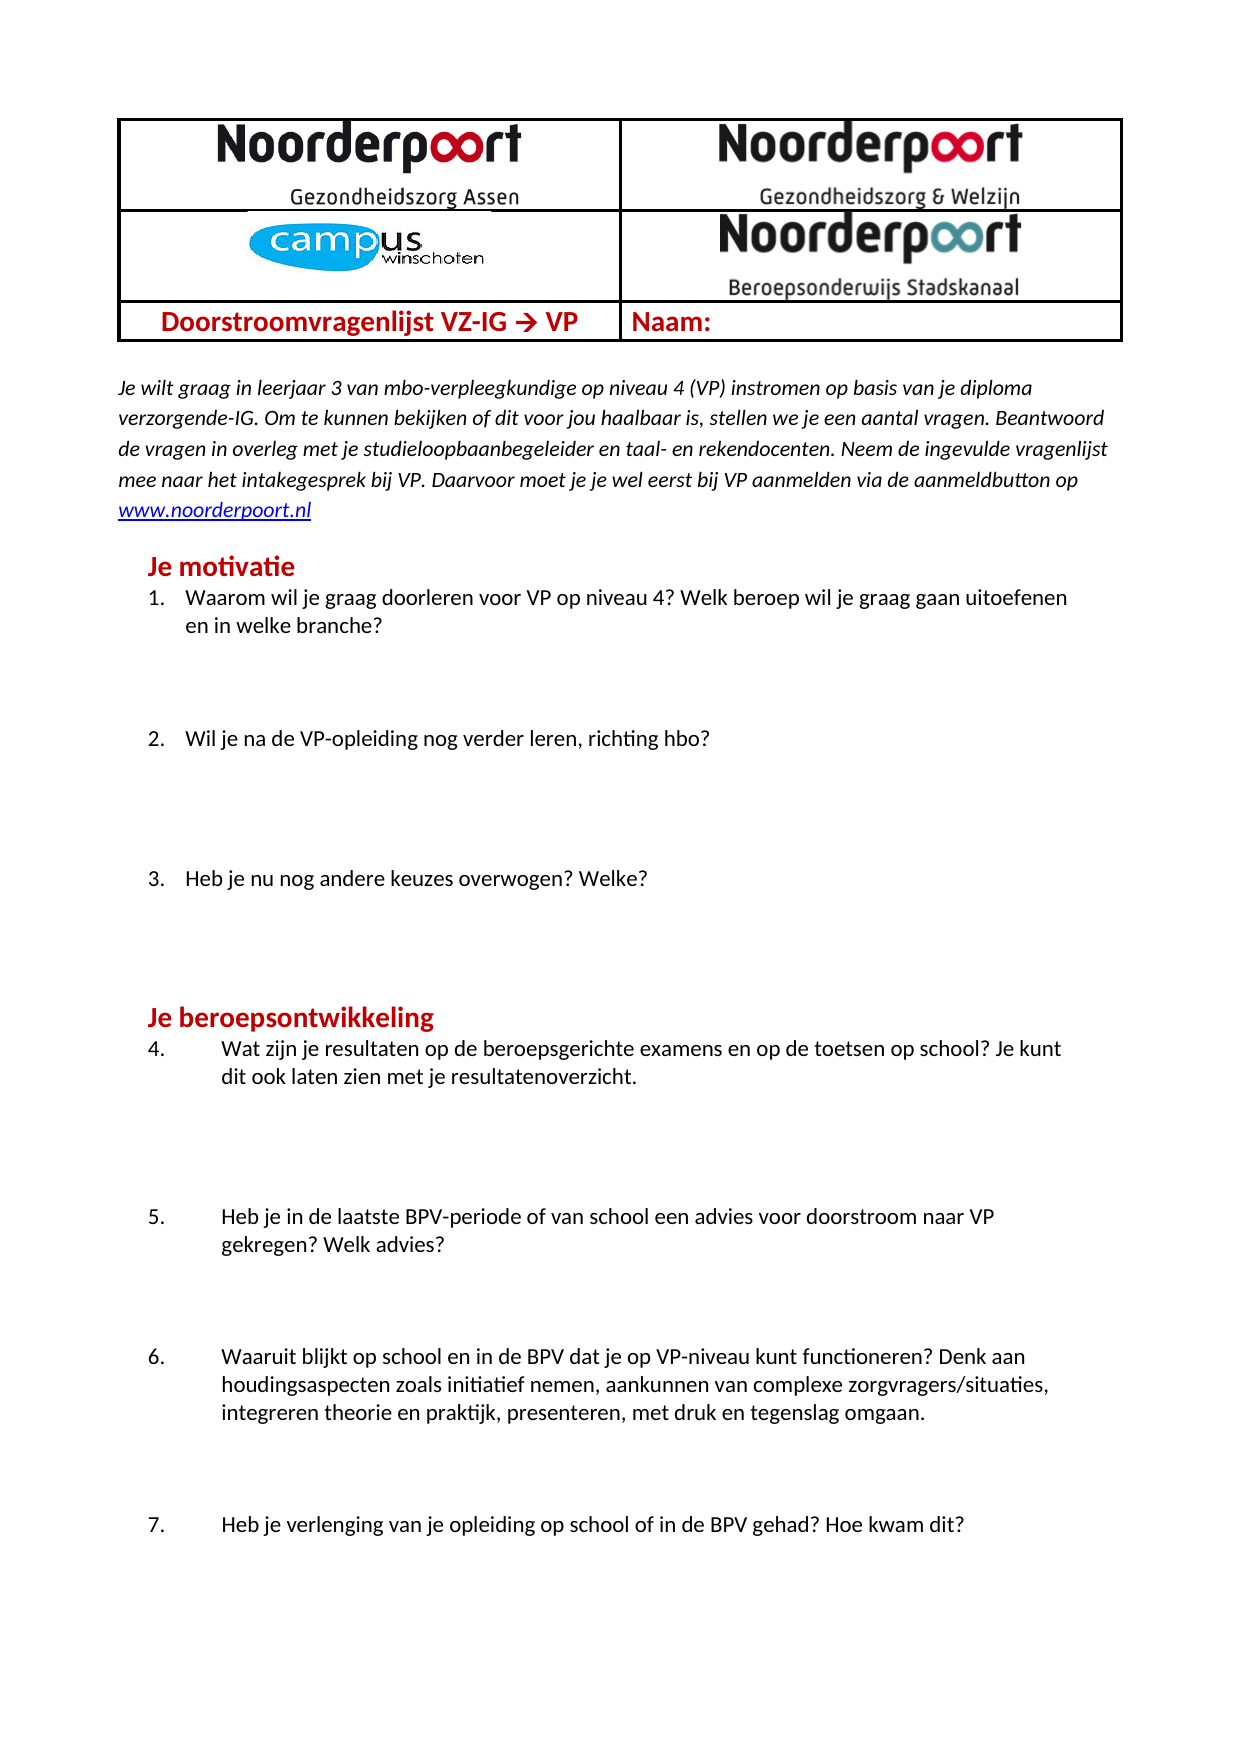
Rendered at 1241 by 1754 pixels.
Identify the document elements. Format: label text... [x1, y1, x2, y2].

table_cell [121, 212, 619, 300]
list Waarom wil je graag doorleren voor VP op niveau 4? Welk beroep wil je graag gaan uitoefenen en in welke branche? [148, 583, 1092, 639]
text 4. Wat zijn je resultaten op de beroepsgerichte examens en op de toetsen op school? Je kunt dit ook laten zien met je resultatenoverzicht. [148, 1034, 1092, 1090]
text 6. Waaruit blijkt op school en in de BPV dat je op VP-niveau kunt functioneren? Denk aan houdingsaspecten zoals initiatief nemen, aankunnen van complexe zorgvragers/situaties, integreren theorie en praktijk, presenteren, met druk en tegenslag omgaan. [148, 1342, 1092, 1427]
text Je motivatie [148, 548, 1092, 583]
list Wil je na de VP-opleiding nog verder leren, richting hbo? [148, 724, 1092, 752]
table_cell Doorstroomvragenlijst VZ-IG VP [121, 303, 619, 339]
picture [217, 121, 522, 209]
text 7. Heb je verlenging van je opleiding op school of in de BPV gehad? Hoe kwam dit? [148, 1511, 1092, 1539]
text Je beroepsontwikkeling [148, 999, 1092, 1034]
picture [247, 211, 492, 279]
table_header [1023, 121, 1120, 209]
list Heb je nu nog andere keuzes overwogen? Welke? [148, 864, 1092, 892]
text Je wilt graag in leerjaar 3 van mbo-verpleegkundige op niveau 4 (VP) instromen op basis van je diploma verzorgende-IG. Om te kunnen bekijken of dit voor jou haalbaar is, stellen we je een aantal vragen. Beantwoord de vragen in overleg met je studieloopbaanbegeleider en taal- en rekendocenten. Neem de ingevulde vragenlijst mee naar het intakegesprek bij VP. Daarvoor moet je je wel eerst bij VP aanmelden via de aanmeldbutton op www.noorderpoort.nl [118, 374, 1122, 523]
text 5. Heb je in de laatste BPV-periode of van school een advies voor doorstroom naar VP gekregen? Welk advies? [148, 1202, 1092, 1258]
table_header [622, 121, 719, 209]
table_header [522, 121, 619, 209]
table_header [121, 121, 217, 209]
table_cell [622, 212, 720, 300]
picture [719, 121, 1023, 209]
table_cell Naam: [622, 303, 1120, 339]
table_cell [1022, 212, 1120, 300]
picture [720, 211, 1022, 300]
